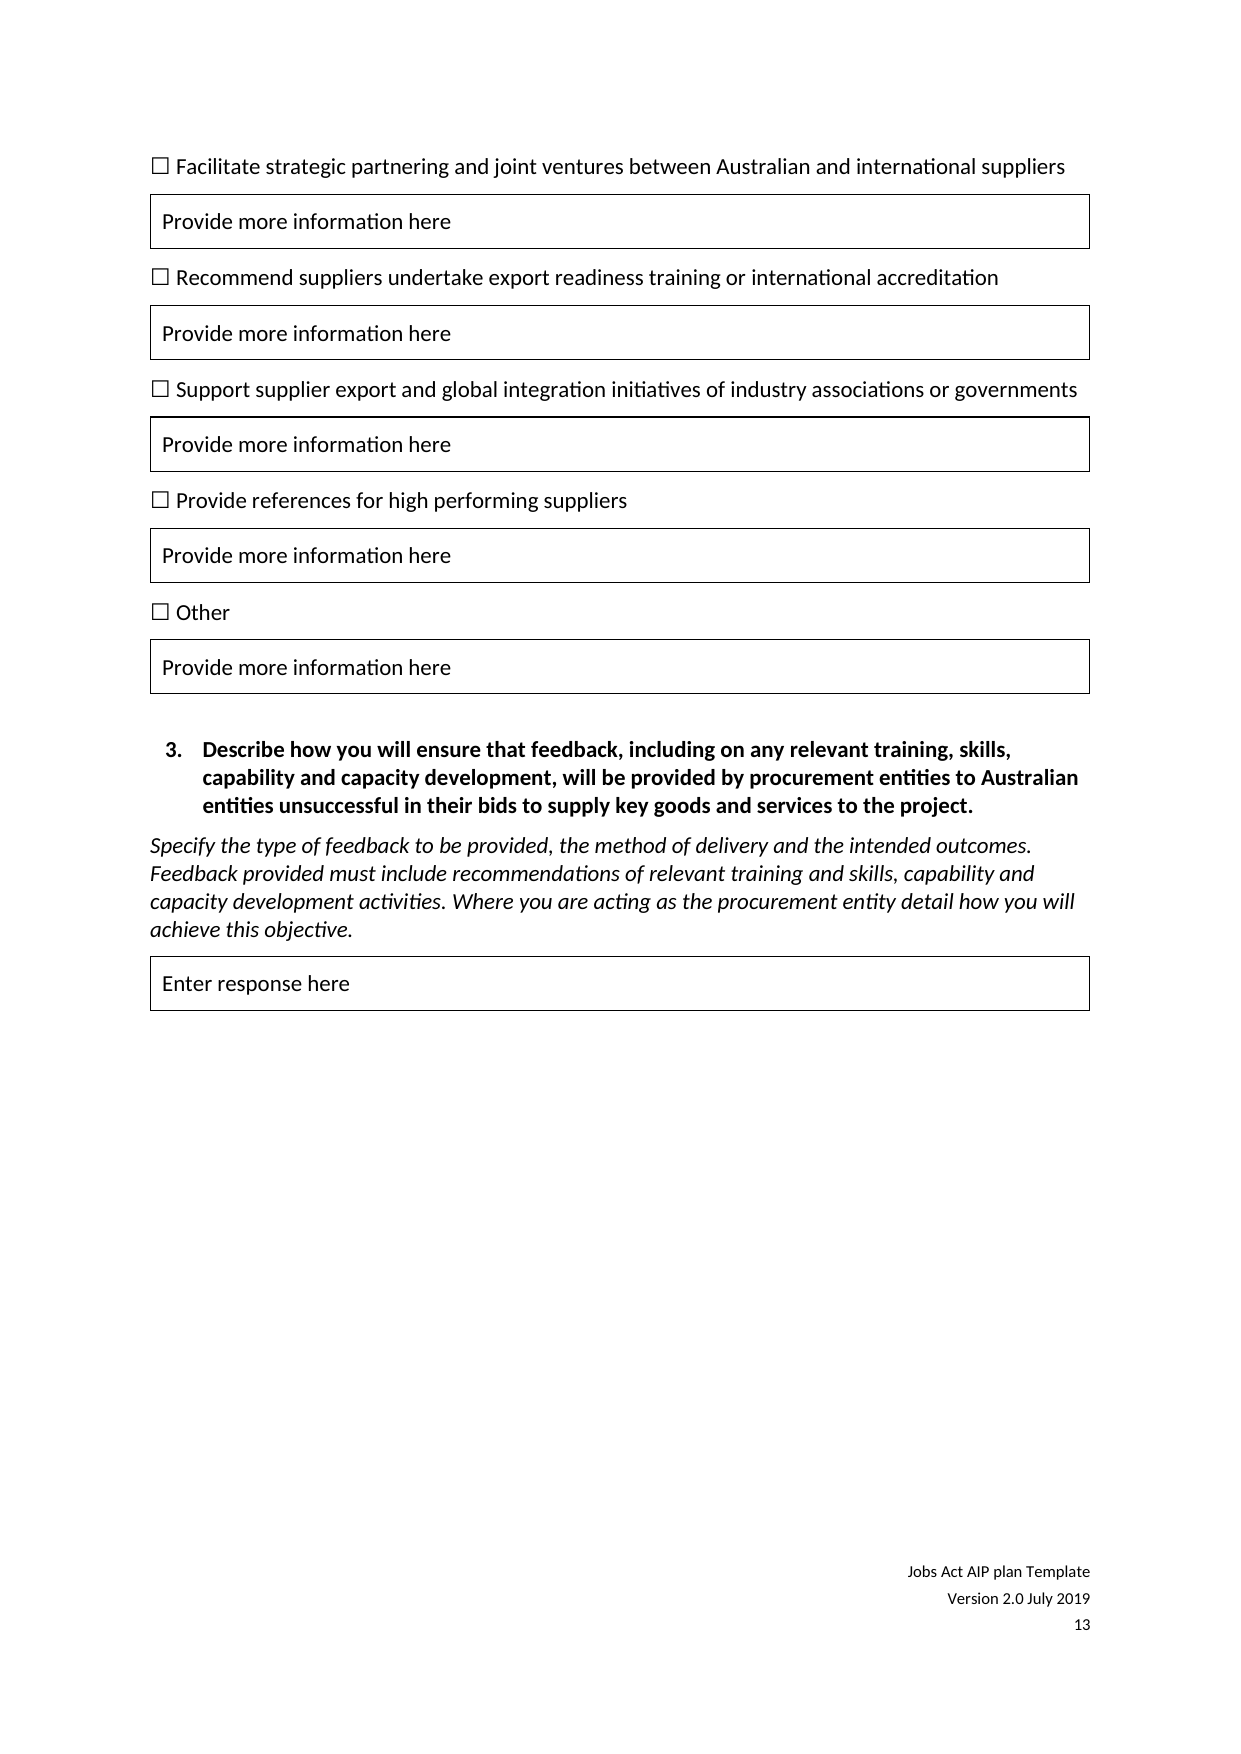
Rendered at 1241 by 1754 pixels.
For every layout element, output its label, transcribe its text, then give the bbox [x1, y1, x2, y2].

text Support supplier export and global integration initiatives of industry associations or governments [150, 373, 1090, 404]
text Other [150, 595, 1090, 627]
text Describe how you will ensure that feedback, including on any relevant training, skills, capability and capacity development, will be provided by procurement entities to Australian entities unsuccessful in their bids to supply key goods and services to the project. [165, 735, 1090, 819]
text Recommend suppliers undertake export readiness training or international accreditation [150, 261, 1090, 293]
text Facilitate strategic partnering and joint ventures between Australian and international suppliers [150, 150, 1090, 181]
text Specify the type of feedback to be provided, the method of delivery and the intended outcomes. Feedback provided must include recommendations of relevant training and skills, capability and capacity development activities. Where you are acting as the procurement entity detail how you will achieve this objective. [150, 831, 1090, 943]
text Provide references for high performing suppliers [150, 484, 1090, 515]
